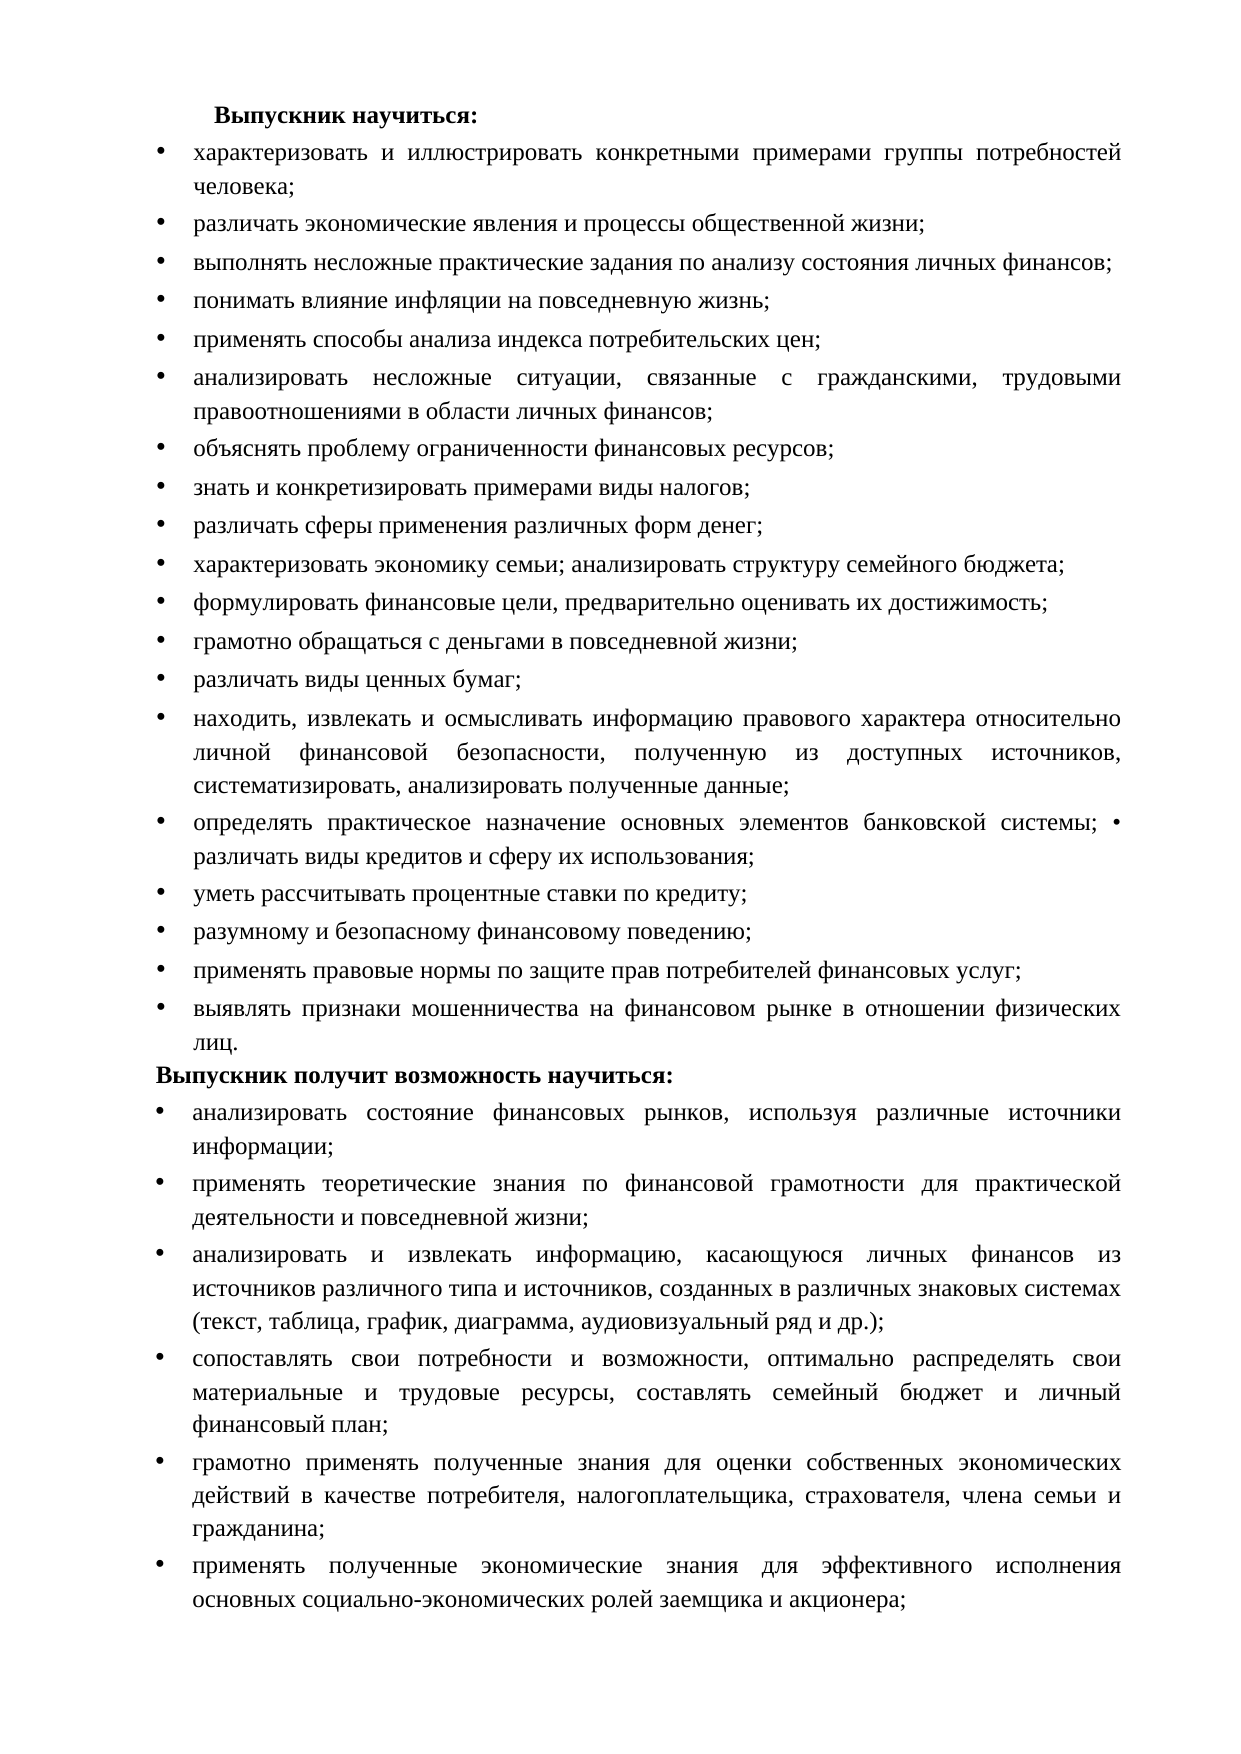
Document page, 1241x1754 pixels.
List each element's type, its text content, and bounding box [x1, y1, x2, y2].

list уметь рассчитывать процентные ставки по кредиту; [156, 874, 1122, 907]
list характеризовать и иллюстрировать конкретными примерами группы потребностей человека; [156, 133, 1122, 200]
list применять правовые нормы по защите прав потребителей финансовых услуг; [156, 951, 1122, 984]
list выполнять несложные практические задания по анализу состояния личных финансов; [156, 243, 1122, 276]
list характеризовать экономику семьи; анализировать структуру семейного бюджета; [156, 545, 1122, 578]
list применять способы анализа индекса потребительских цен; [156, 320, 1122, 353]
list различать экономические явления и процессы общественной жизни; [156, 204, 1122, 238]
list сопоставлять свои потребности и возможности, оптимально распределять свои материальные и трудовые ресурсы, составлять семейный бюджет и личный финансовый план; [154, 1339, 1122, 1438]
list определять практическое назначение основных элементов банковской системы; • различать виды кредитов и сферу их использования; [156, 803, 1122, 869]
list различать виды ценных бумаг; [156, 661, 1122, 694]
text Выпускник научиться: [125, 100, 1122, 129]
list выявлять признаки мошенничества на финансовом рынке в отношении физических лиц. [156, 989, 1122, 1056]
list различать сферы применения различных форм денег; [156, 506, 1122, 540]
list анализировать несложные ситуации, связанные с гражданскими, трудовыми правоотношениями в области личных финансов; [156, 358, 1122, 425]
list формулировать финансовые цели, предварительно оценивать их достижимость; [156, 583, 1122, 617]
list понимать влияние инфляции на повседневную жизнь; [156, 281, 1122, 315]
list грамотно обращаться с деньгами в повседневной жизни; [156, 622, 1122, 656]
list анализировать состояние финансовых рынков, используя различные источники информации; [154, 1093, 1122, 1160]
list применять теоретические знания по финансовой грамотности для практической деятельности и повседневной жизни; [154, 1164, 1122, 1231]
list грамотно применять полученные знания для оценки собственных экономических действий в качестве потребителя, налогоплательщика, страхователя, члена семьи и гражданина; [154, 1443, 1122, 1542]
list знать и конкретизировать примерами виды налогов; [156, 468, 1122, 501]
list объяснять проблему ограниченности финансовых ресурсов; [156, 429, 1122, 463]
text Выпускник получит возможность научиться: [156, 1060, 1122, 1089]
list анализировать и извлекать информацию, касающуюся личных финансов из источников различного типа и источников, созданных в различных знаковых системах (текст, таблица, график, диаграмма, аудиовизуальный ряд и др.); [154, 1235, 1122, 1334]
list разумному и безопасному финансовому поведению; [156, 912, 1122, 946]
list применять полученные экономические знания для эффективного исполнения основных социально-экономических ролей заемщика и акционера; [154, 1546, 1122, 1613]
list находить, извлекать и осмысливать информацию правового характера относительно личной финансовой безопасности, полученную из доступных источников, систематизировать, анализировать полученные данные; [156, 699, 1122, 799]
